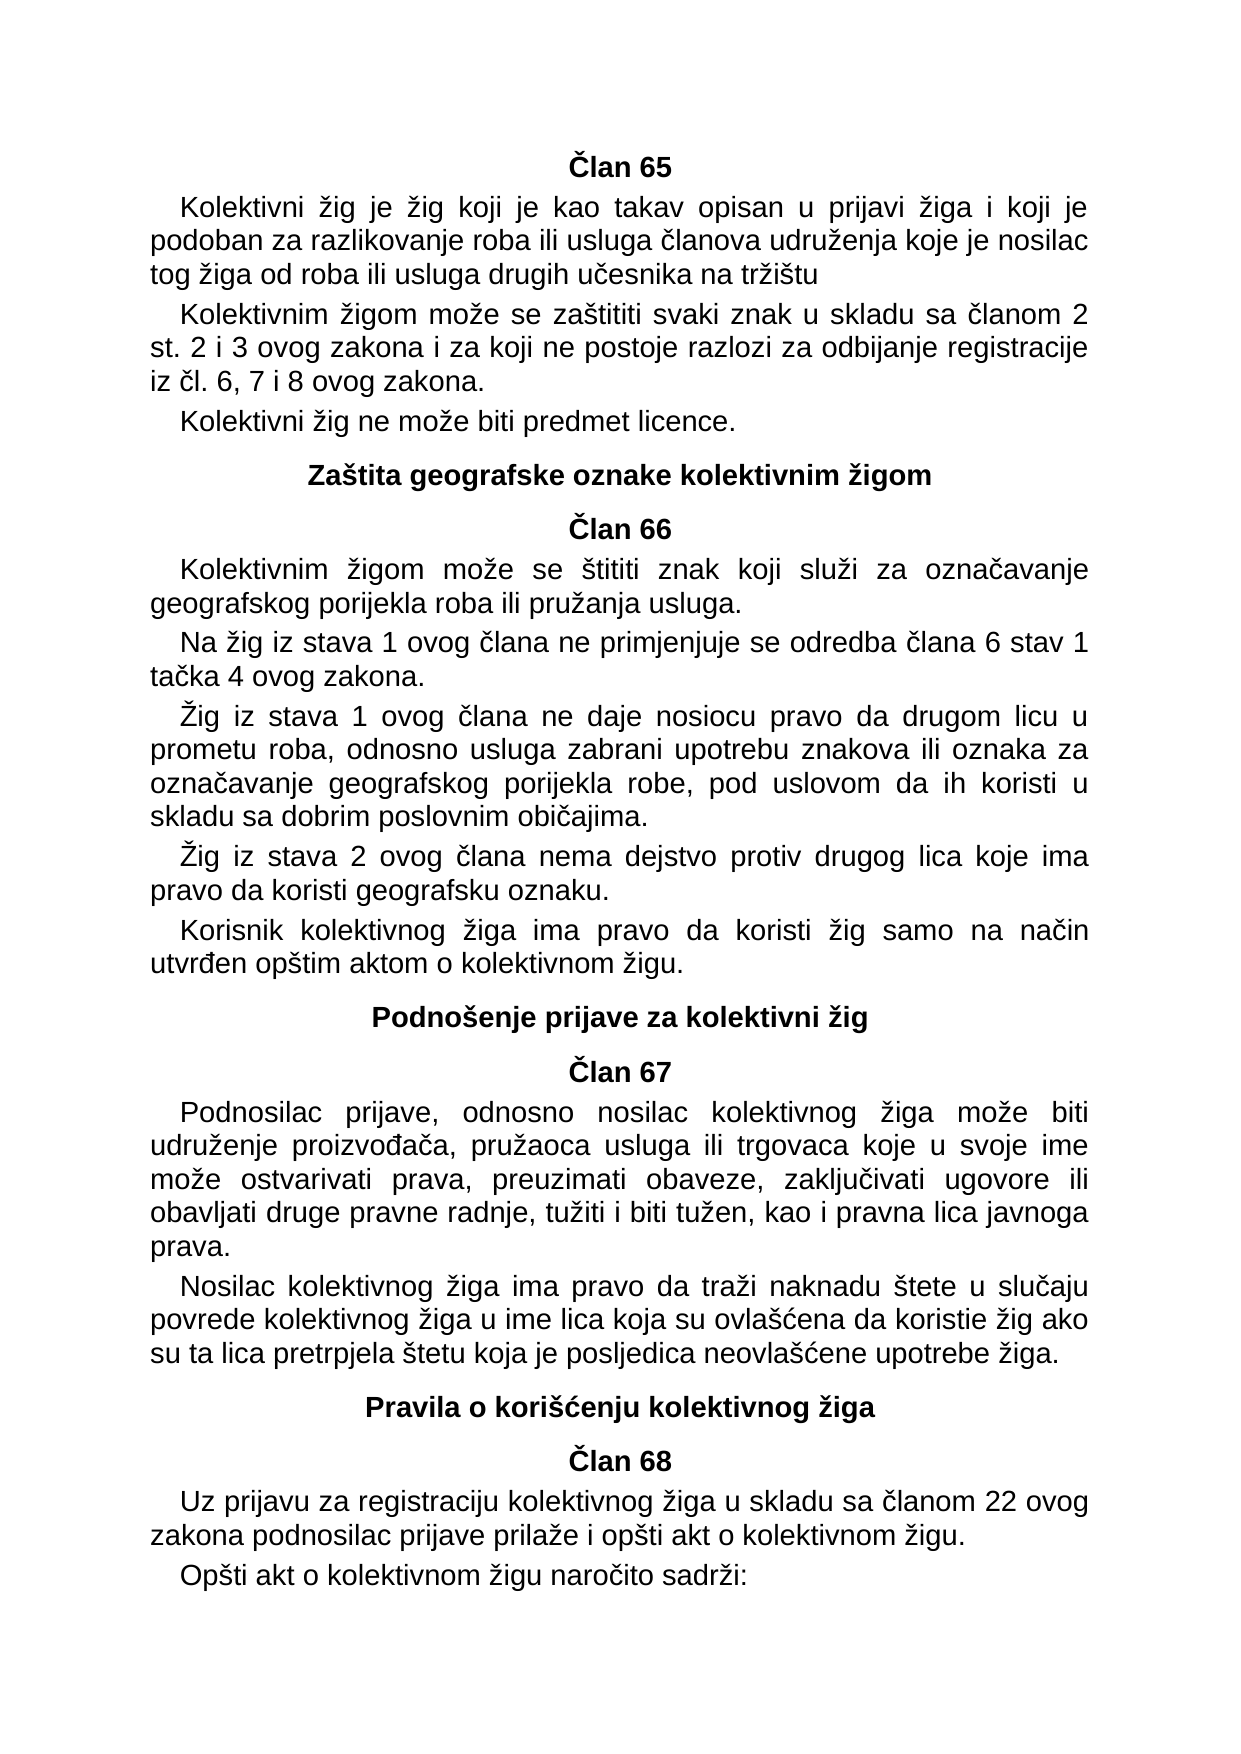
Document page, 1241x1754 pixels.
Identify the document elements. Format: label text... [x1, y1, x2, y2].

text Kolektivnim žigom može se štititi znak koji služi za označavanje geografskog porijekla roba ili pružanja usluga. [150, 552, 1090, 619]
text Kolektivnim žigom može se zaštititi svaki znak u skladu sa članom 2 st. 2 i 3 ovog zakona i za koji ne postoje razlozi za odbijanje registracije iz čl. 6, 7 i 8 ovog zakona. [150, 297, 1090, 397]
text Nosilac kolektivnog žiga ima pravo da traži naknadu štete u slučaju povrede kolektivnog žiga u ime lica koja su ovlašćena da koristie žig ako su ta lica pretrpjela štetu koja je posljedica neovlašćene upotrebe žiga. [150, 1268, 1090, 1369]
text Na žig iz stava 1 ovog člana ne primjenjuje se odredba člana 6 stav 1 tačka 4 ovog zakona. [150, 625, 1090, 692]
text Član 67 [150, 1055, 1090, 1088]
text Opšti akt o kolektivnom žigu naročito sadrži: [150, 1557, 1090, 1591]
text Podnosilac prijave, odnosno nosilac kolektivnog žiga može biti udruženje proizvođača, pružaoca usluga ili trgovaca koje u svoje ime može ostvarivati prava, preuzimati obaveze, zaključivati ugovore ili obavljati druge pravne radnje, tužiti i biti tužen, kao i pravna lica javnoga prava. [150, 1094, 1090, 1262]
text Zaštita geografske oznake kolektivnim žigom [150, 458, 1090, 491]
text Pravila o korišćenju kolektivnog žiga [150, 1390, 1090, 1423]
text Podnošenje prijave za kolektivni žig [150, 1000, 1090, 1034]
text Kolektivni žig ne može biti predmet licence. [150, 403, 1090, 437]
text Član 65 [150, 150, 1090, 183]
text Kolektivni žig je žig koji je kao takav opisan u prijavi žiga i koji je podoban za razlikovanje roba ili usluga članova udruženja koje je nosilac tog žiga od roba ili usluga drugih učesnika na tržištu [150, 190, 1090, 290]
text Žig iz stava 1 ovog člana ne daje nosiocu pravo da drugom licu u prometu roba, odnosno usluga zabrani upotrebu znakova ili oznaka za označavanje geografskog porijekla robe, pod uslovom da ih koristi u skladu sa dobrim poslovnim običajima. [150, 699, 1090, 833]
text Uz prijavu za registraciju kolektivnog žiga u skladu sa članom 22 ovog zakona podnosilac prijave prilaže i opšti akt o kolektivnom žigu. [150, 1484, 1090, 1551]
text Član 68 [150, 1444, 1090, 1478]
text Žig iz stava 2 ovog člana nema dejstvo protiv drugog lica koje ima pravo da koristi geografsku oznaku. [150, 839, 1090, 906]
text Član 66 [150, 512, 1090, 546]
text Korisnik kolektivnog žiga ima pravo da koristi žig samo na način utvrđen opštim aktom o kolektivnom žigu. [150, 912, 1090, 979]
